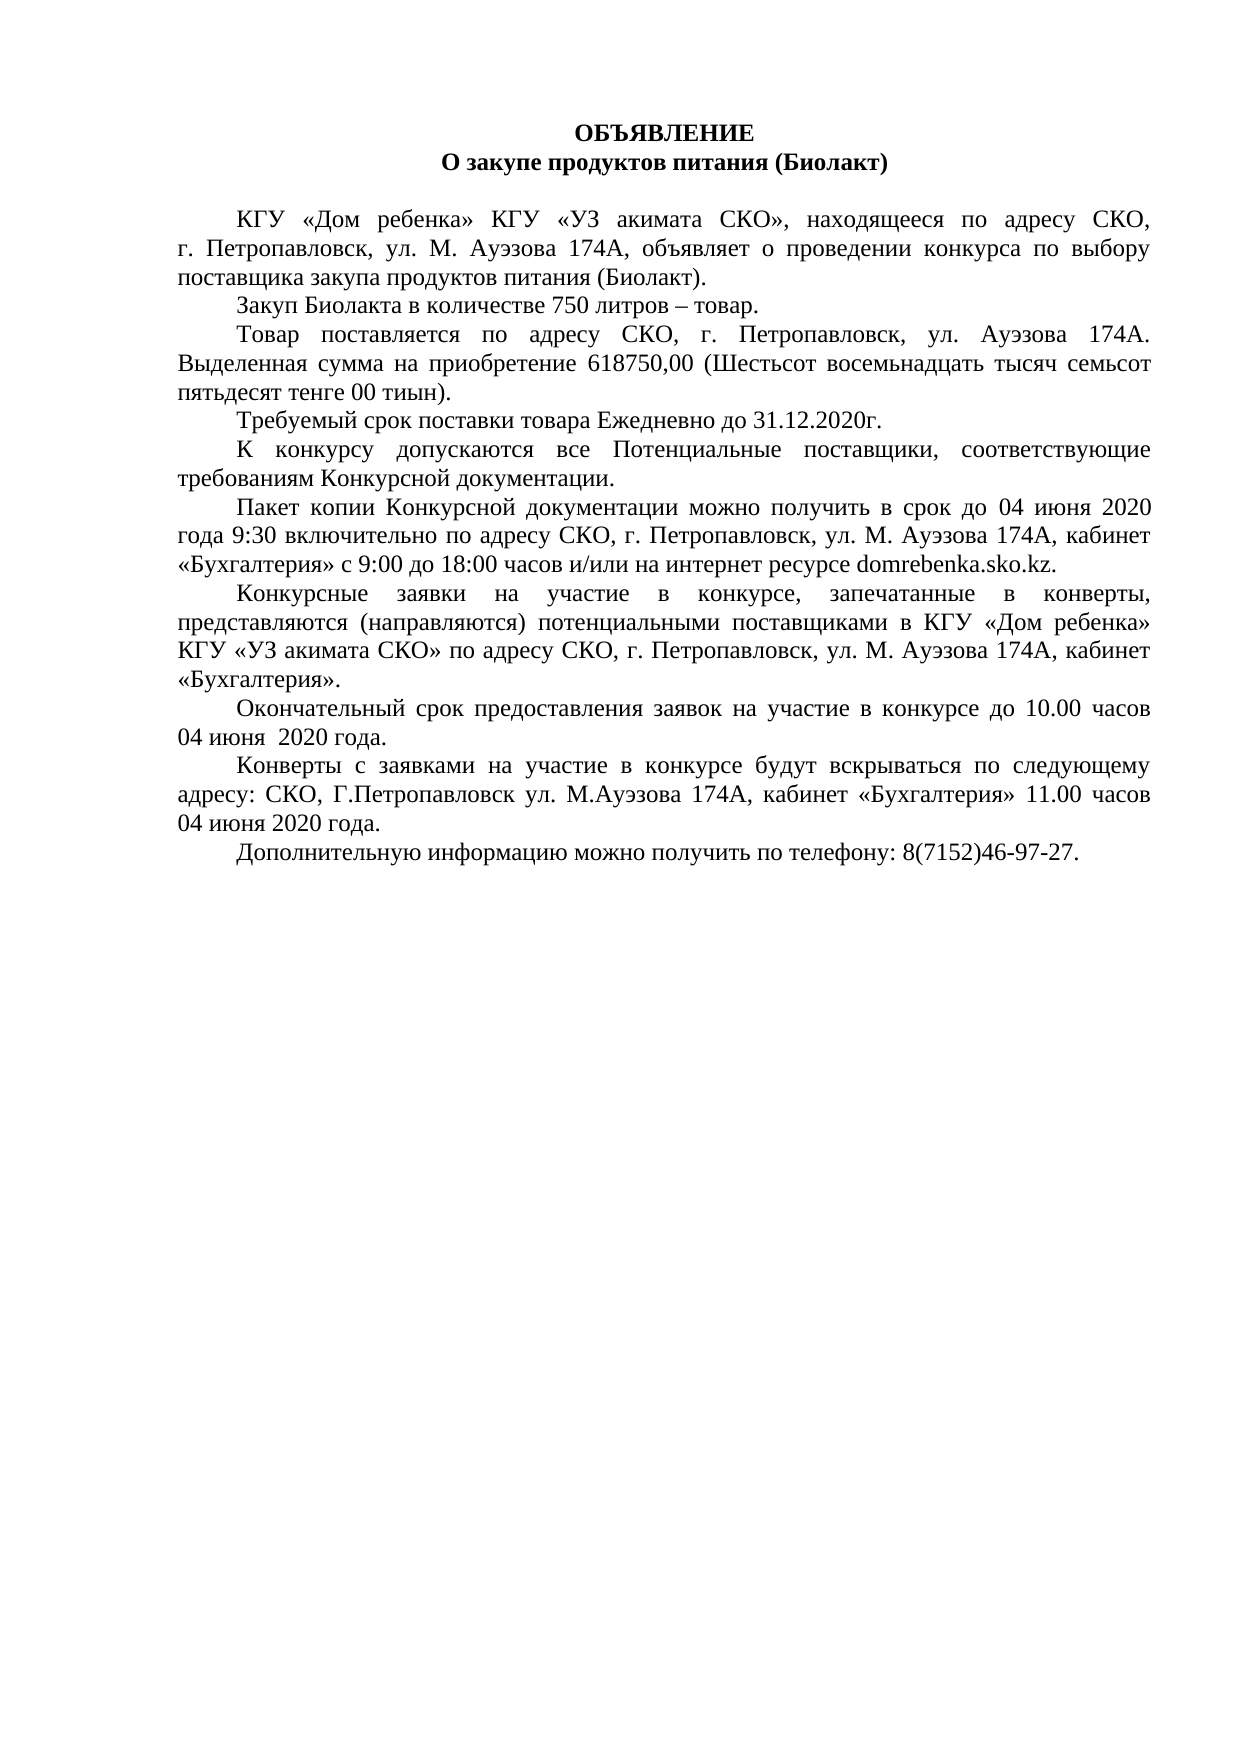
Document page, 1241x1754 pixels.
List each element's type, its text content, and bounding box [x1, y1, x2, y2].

text Дополнительную информацию можно получить по телефону: 8(7152)46-97-27. [177, 837, 1152, 866]
text Товар поставляется по адресу СКО, г. Петропавловск, ул. Ауэзова 174А. Выделенная сумма на приобретение 618750,00 (Шестьсот восемьнадцать тысяч семьсот пятьдесят тенге 00 тиын). [177, 319, 1152, 406]
text Конверты с заявками на участие в конкурсе будут вскрываться по следующему адресу: СКО, Г.Петропавловск ул. М.Ауэзова 174А, кабинет «Бухгалтерия» 11.00 часов 04 июня 2020 года. [177, 751, 1152, 837]
text О закупе продуктов питания (Биолакт) [177, 147, 1152, 176]
text Конкурсные заявки на участие в конкурсе, запечатанные в конверты, представляются (направляются) потенциальными поставщиками в КГУ «Дом ребенка» КГУ «УЗ акимата СКО» по адресу СКО, г. Петропавловск, ул. М. Ауэзова 174А, кабинет «Бухгалтерия». [177, 578, 1152, 693]
text Требуемый срок поставки товара Ежедневно до 31.12.2020г. [177, 406, 1152, 434]
text К конкурсу допускаются все Потенциальные поставщики, соответствующие требованиям Конкурсной документации. [177, 434, 1152, 492]
text Окончательный срок предоставления заявок на участие в конкурсе до 10.00 часов 04 июня 2020 года. [177, 693, 1152, 751]
text КГУ «Дом ребенка» КГУ «УЗ акимата СКО», находящееся по адресу СКО, г. Петропавловск, ул. М. Ауэзова 174А, объявляет о проведении конкурса по выбору поставщика закупа продуктов питания (Биолакт). [177, 204, 1152, 291]
text Закуп Биолакта в количестве 750 литров – товар. [236, 291, 1152, 319]
text ОБЪЯВЛЕНИЕ [177, 118, 1152, 147]
text Пакет копии Конкурсной документации можно получить в срок до 04 июня 2020 года 9:30 включительно по адресу СКО, г. Петропавловск, ул. М. Ауэзова 174А, кабинет «Бухгалтерия» с 9:00 до 18:00 часов и/или на интернет ресурсе domrebenka.sko.kz. [177, 492, 1152, 578]
